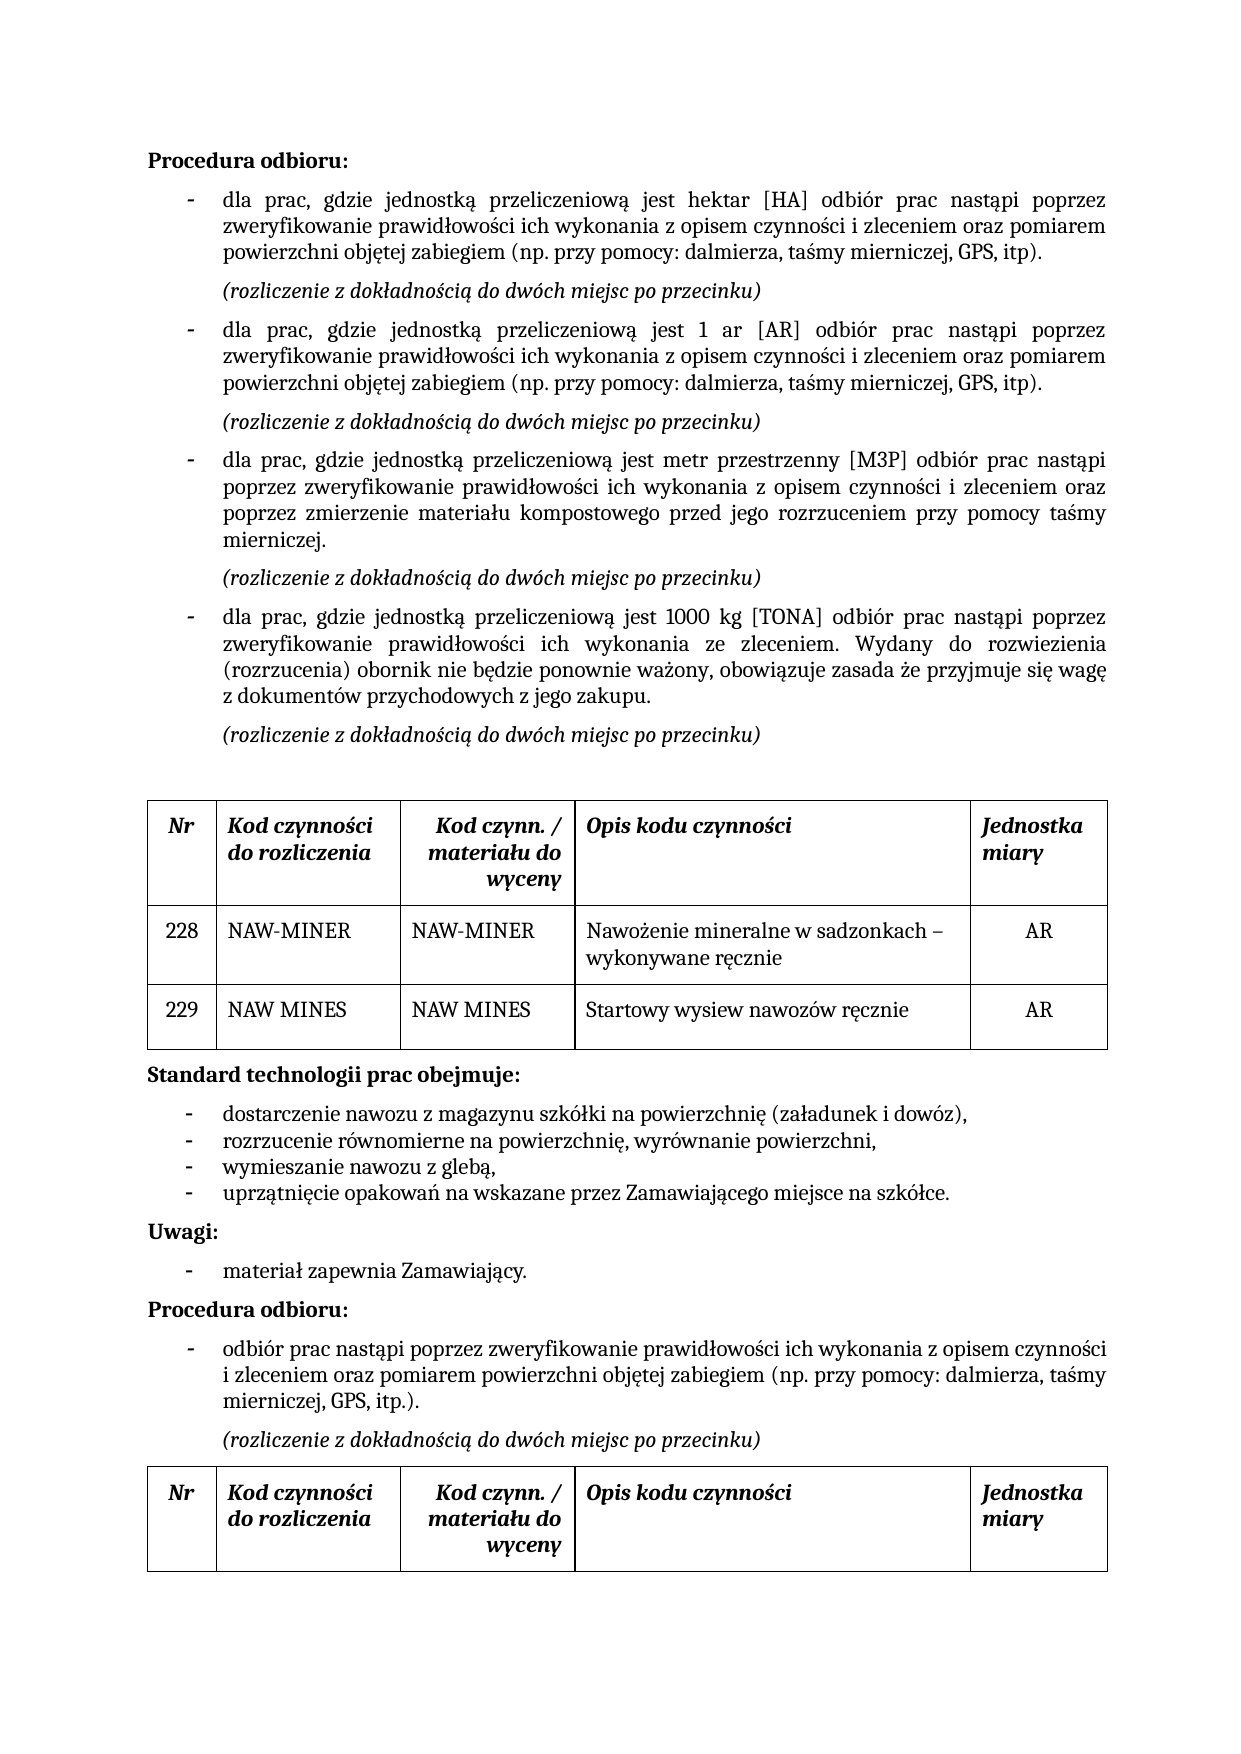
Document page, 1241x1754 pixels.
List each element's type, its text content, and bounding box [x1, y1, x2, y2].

list dla prac, gdzie jednostką przeliczeniową jest 1 ar [AR] odbiór prac nastąpi poprzez zweryfikowanie prawidłowości ich wykonania z opisem czynności i zleceniem oraz pomiarem powierzchni objętej zabiegiem (np. przy pomocy: dalmierza, taśmy mierniczej, GPS, itp). [185, 317, 1107, 396]
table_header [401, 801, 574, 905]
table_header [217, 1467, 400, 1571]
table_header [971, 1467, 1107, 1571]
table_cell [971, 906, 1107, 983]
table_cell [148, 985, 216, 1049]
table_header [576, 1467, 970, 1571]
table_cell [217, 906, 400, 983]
text (rozliczenie z dokładnością do dwóch miejsc po przecinku) [178, 565, 1107, 592]
list odbiór prac nastąpi poprzez zweryfikowanie prawidłowości ich wykonania z opisem czynności i zleceniem oraz pomiarem powierzchni objętej zabiegiem (np. przy pomocy: dalmierza, taśmy mierniczej, GPS, itp.). [185, 1336, 1107, 1414]
text Uwagi: [148, 1219, 1107, 1245]
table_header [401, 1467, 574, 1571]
text Procedura odbioru: [148, 1297, 1107, 1323]
list materiał zapewnia Zamawiający. [185, 1258, 1107, 1284]
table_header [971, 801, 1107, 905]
list rozrzucenie równomierne na powierzchnię, wyrównanie powierzchni, [185, 1127, 1107, 1154]
text (rozliczenie z dokładnością do dwóch miejsc po przecinku) [148, 1427, 1107, 1453]
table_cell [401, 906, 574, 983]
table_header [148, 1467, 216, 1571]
text Procedura odbioru: [148, 148, 1107, 174]
list wymieszanie nawozu z glebą, [185, 1154, 1107, 1180]
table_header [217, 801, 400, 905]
list uprzątnięcie opakowań na wskazane przez Zamawiającego miejsce na szkółce. [185, 1180, 1107, 1206]
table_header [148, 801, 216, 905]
text (rozliczenie z dokładnością do dwóch miejsc po przecinku) [148, 278, 1107, 304]
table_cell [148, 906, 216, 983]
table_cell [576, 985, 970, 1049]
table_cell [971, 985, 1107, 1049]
list dla prac, gdzie jednostką przeliczeniową jest 1000 kg [TONA] odbiór prac nastąpi poprzez zweryfikowanie prawidłowości ich wykonania ze zleceniem. Wydany do rozwiezienia (rozrzucenia) obornik nie będzie ponownie ważony, obowiązuje zasada że przyjmuje się wagę z dokumentów przychodowych z jego zakupu. [185, 604, 1107, 709]
list dla prac, gdzie jednostką przeliczeniową jest hektar [HA] odbiór prac nastąpi poprzez zweryfikowanie prawidłowości ich wykonania z opisem czynności i zleceniem oraz pomiarem powierzchni objętej zabiegiem (np. przy pomocy: dalmierza, taśmy mierniczej, GPS, itp). [185, 186, 1107, 266]
text (rozliczenie z dokładnością do dwóch miejsc po przecinku) [148, 722, 1107, 748]
list dla prac, gdzie jednostką przeliczeniową jest metr przestrzenny [M3P] odbiór prac nastąpi poprzez zweryfikowanie prawidłowości ich wykonania z opisem czynności i zleceniem oraz poprzez zmierzenie materiału kompostowego przed jego rozrzuceniem przy pomocy taśmy mierniczej. [185, 447, 1107, 553]
list dostarczenie nawozu z magazynu szkółki na powierzchnię (załadunek i dowóz), [185, 1101, 1107, 1127]
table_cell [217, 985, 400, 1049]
text Standard technologii prac obejmuje: [148, 1062, 1107, 1088]
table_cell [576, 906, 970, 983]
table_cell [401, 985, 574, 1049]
text (rozliczenie z dokładnością do dwóch miejsc po przecinku) [148, 408, 1107, 435]
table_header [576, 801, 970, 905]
